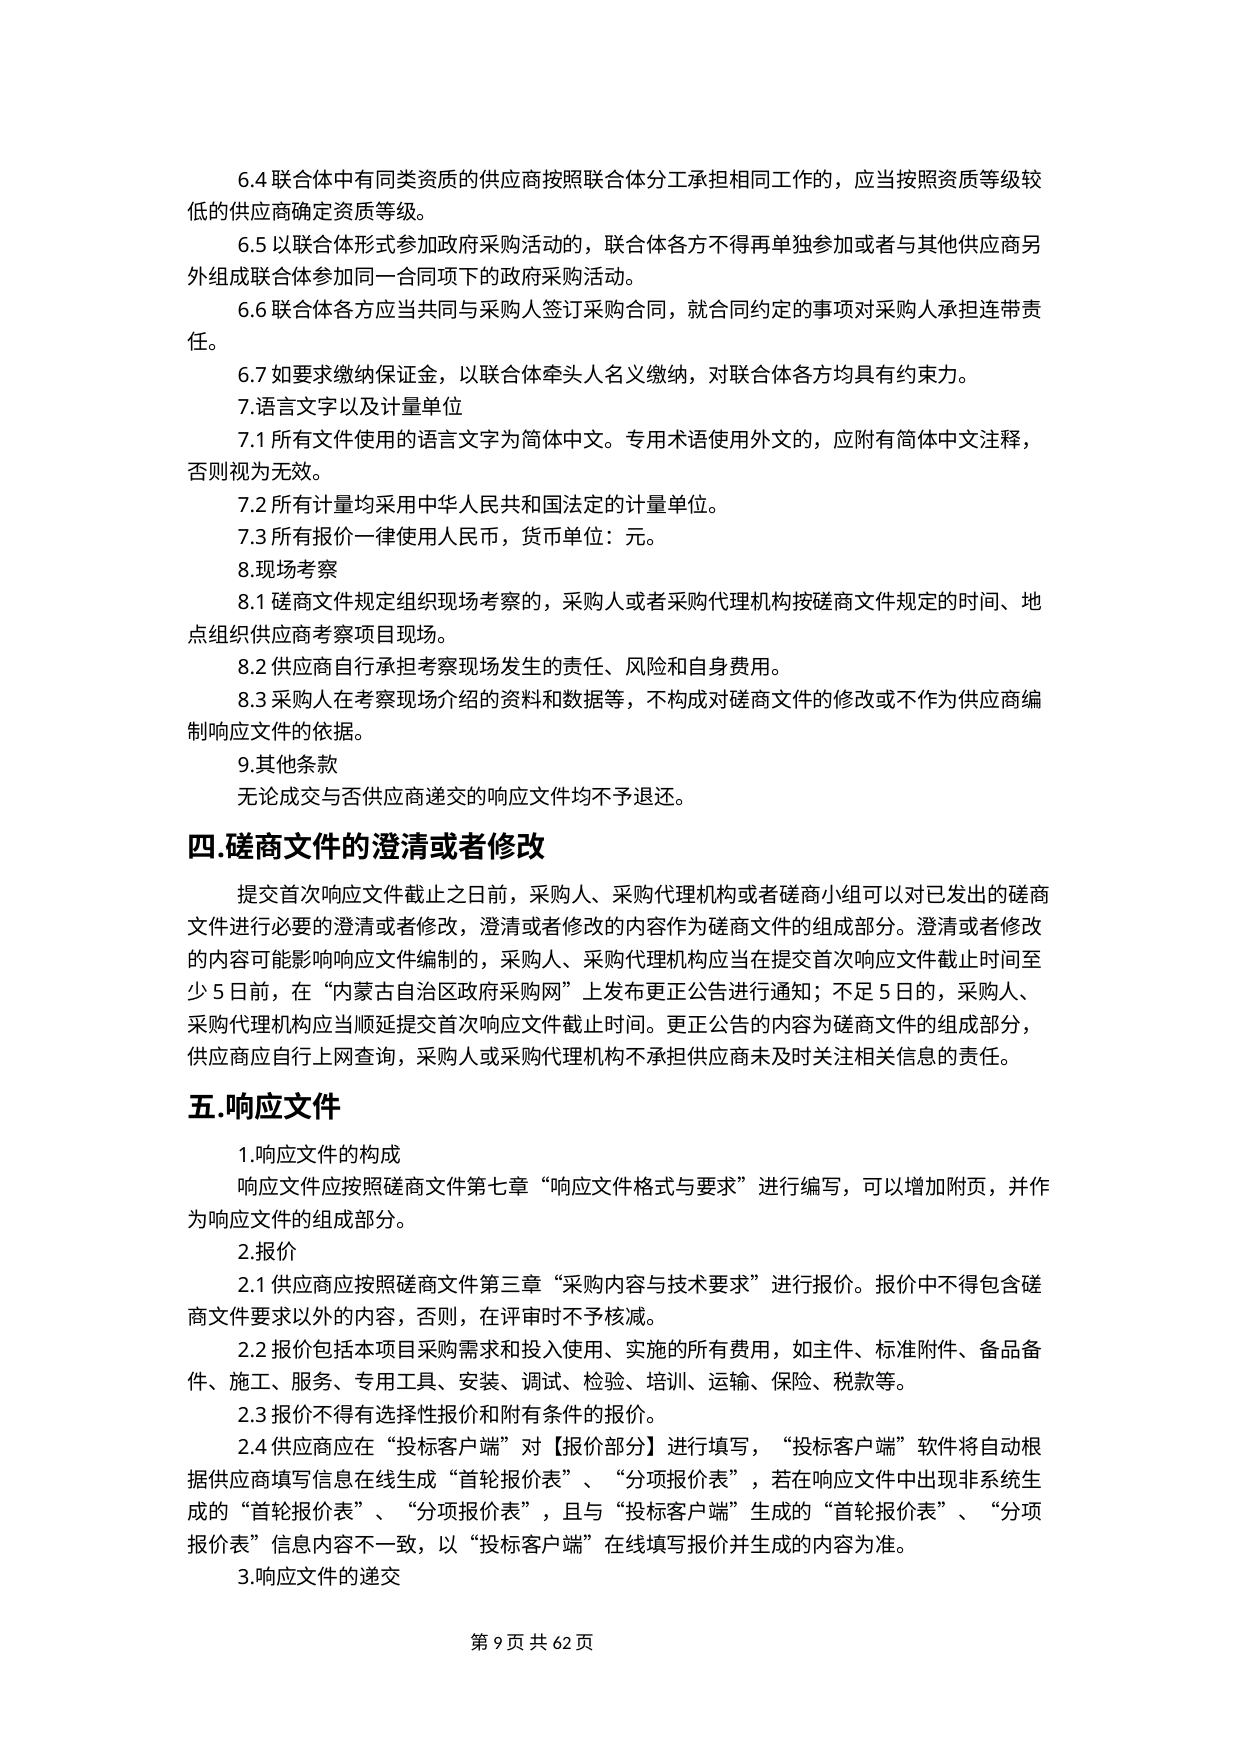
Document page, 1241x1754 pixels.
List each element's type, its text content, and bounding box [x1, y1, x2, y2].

text 9.其他条款 [187, 747, 1053, 779]
text 7.2所有计量均采用中华人民共和国法定的计量单位。 [187, 487, 1053, 519]
text 6.5以联合体形式参加政府采购活动的，联合体各方不得再单独参加或者与其他供应商另外组成联合体参加同一合同项下的政府采购活动。 [187, 227, 1053, 292]
text 7.1所有文件使用的语言文字为简体中文。专用术语使用外文的，应附有简体中文注释，否则视为无效。 [187, 422, 1053, 487]
text 响应文件应按照磋商文件第七章“响应文件格式与要求”进行编写，可以增加附页，并作为响应文件的组成部分。 [187, 1169, 1053, 1234]
text 6.4联合体中有同类资质的供应商按照联合体分工承担相同工作的，应当按照资质等级较低的供应商确定资质等级。 [187, 162, 1053, 227]
text 8.2供应商自行承担考察现场发生的责任、风险和自身费用。 [187, 649, 1053, 682]
text 提交首次响应文件截止之日前，采购人、采购代理机构或者磋商小组可以对已发出的磋商文件进行必要的澄清或者修改，澄清或者修改的内容作为磋商文件的组成部分。澄清或者修改的内容可能影响响应文件编制的，采购人、采购代理机构应当在提交首次响应文件截止时间至少5日前，在“内蒙古自治区政府采购网”上发布更正公告进行通知；不足5日的，采购人、采购代理机构应当顺延提交首次响应文件截止时间。更正公告的内容为磋商文件的组成部分，供应商应自行上网查询，采购人或采购代理机构不承担供应商未及时关注相关信息的责任。 [187, 877, 1053, 1072]
text 无论成交与否供应商递交的响应文件均不予退还。 [187, 779, 1053, 812]
text 7.语言文字以及计量单位 [187, 389, 1053, 422]
text 8.1磋商文件规定组织现场考察的，采购人或者采购代理机构按磋商文件规定的时间、地点组织供应商考察项目现场。 [187, 584, 1053, 649]
text 2.1供应商应按照磋商文件第三章“采购内容与技术要求”进行报价。报价中不得包含磋商文件要求以外的内容，否则，在评审时不予核减。 [187, 1267, 1053, 1332]
text 2.4供应商应在“投标客户端”对【报价部分】进行填写，“投标客户端”软件将自动根据供应商填写信息在线生成“首轮报价表”、“分项报价表”，若在响应文件中出现非系统生成的“首轮报价表”、“分项报价表”，且与“投标客户端”生成的“首轮报价表”、“分项报价表”信息内容不一致，以“投标客户端”在线填写报价并生成的内容为准。 [187, 1429, 1053, 1559]
text 3.响应文件的递交 [187, 1559, 1053, 1592]
text 2.3报价不得有选择性报价和附有条件的报价。 [187, 1397, 1053, 1429]
text 2.报价 [187, 1234, 1053, 1267]
text 7.3所有报价一律使用人民币，货币单位：元。 [187, 519, 1053, 552]
text 6.7如要求缴纳保证金，以联合体牵头人名义缴纳，对联合体各方均具有约束力。 [187, 357, 1053, 389]
text 8.现场考察 [187, 552, 1053, 584]
text 8.3采购人在考察现场介绍的资料和数据等，不构成对磋商文件的修改或不作为供应商编制响应文件的依据。 [187, 682, 1053, 747]
text 五.响应文件 [187, 1072, 1053, 1137]
text 四.磋商文件的澄清或者修改 [187, 812, 1053, 877]
text 1.响应文件的构成 [187, 1137, 1053, 1169]
text 6.6联合体各方应当共同与采购人签订采购合同，就合同约定的事项对采购人承担连带责任。 [187, 292, 1053, 357]
text 2.2报价包括本项目采购需求和投入使用、实施的所有费用，如主件、标准附件、备品备件、施工、服务、专用工具、安装、调试、检验、培训、运输、保险、税款等。 [187, 1332, 1053, 1397]
